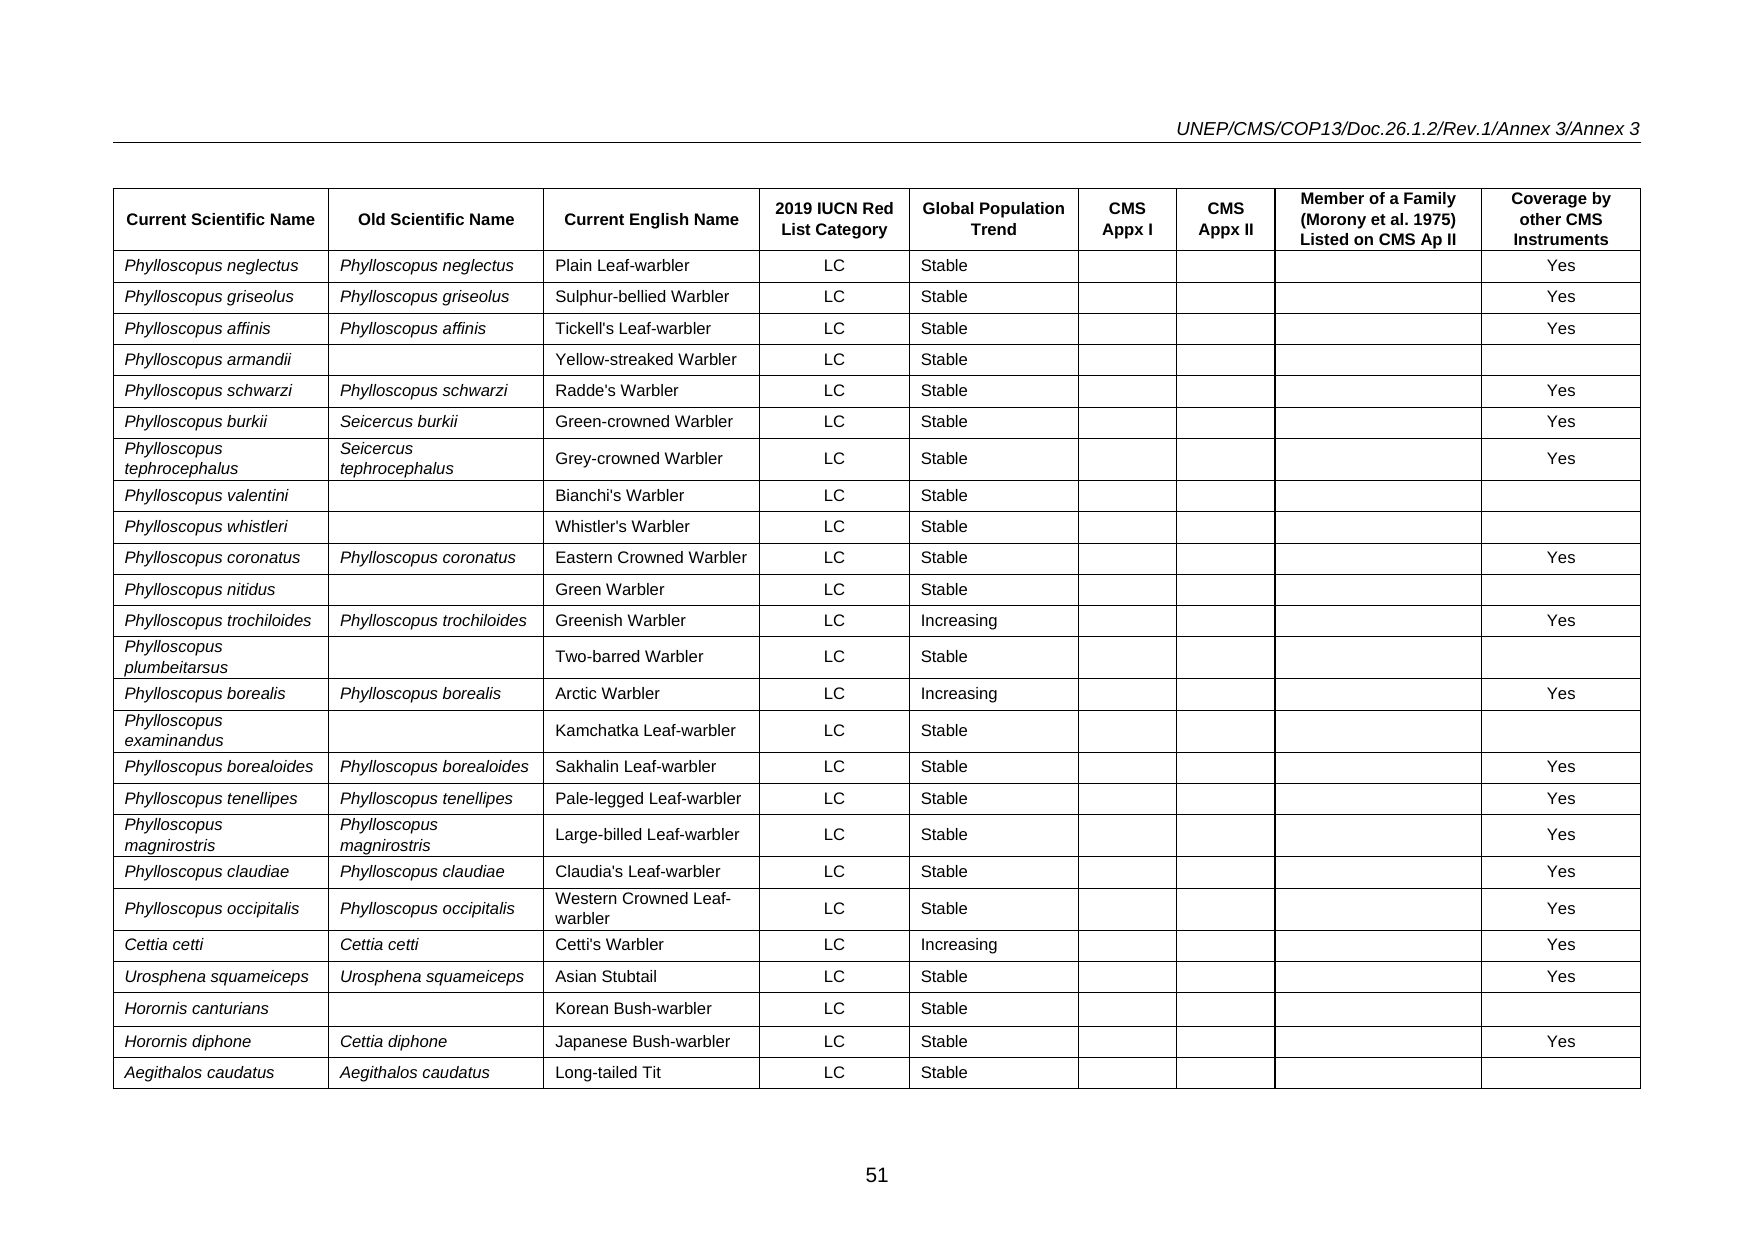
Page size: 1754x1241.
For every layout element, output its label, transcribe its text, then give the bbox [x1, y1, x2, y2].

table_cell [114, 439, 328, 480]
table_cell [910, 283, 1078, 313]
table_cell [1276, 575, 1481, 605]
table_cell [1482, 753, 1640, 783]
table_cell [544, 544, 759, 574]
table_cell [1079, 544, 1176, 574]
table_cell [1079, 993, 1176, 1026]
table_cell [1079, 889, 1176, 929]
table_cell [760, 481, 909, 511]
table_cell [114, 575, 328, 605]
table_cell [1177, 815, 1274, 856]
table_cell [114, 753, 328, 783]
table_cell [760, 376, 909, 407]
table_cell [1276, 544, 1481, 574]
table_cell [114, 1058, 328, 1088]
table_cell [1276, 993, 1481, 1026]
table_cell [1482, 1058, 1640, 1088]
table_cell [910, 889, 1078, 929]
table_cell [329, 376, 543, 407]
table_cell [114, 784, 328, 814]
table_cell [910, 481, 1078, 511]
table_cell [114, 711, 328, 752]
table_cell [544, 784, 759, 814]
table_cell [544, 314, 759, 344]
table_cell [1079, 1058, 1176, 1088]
table_header 2019 IUCN Red List Category [760, 189, 909, 250]
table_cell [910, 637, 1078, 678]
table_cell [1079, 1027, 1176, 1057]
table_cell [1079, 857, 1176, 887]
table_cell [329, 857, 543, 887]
table_header Old Scientific Name [329, 189, 543, 250]
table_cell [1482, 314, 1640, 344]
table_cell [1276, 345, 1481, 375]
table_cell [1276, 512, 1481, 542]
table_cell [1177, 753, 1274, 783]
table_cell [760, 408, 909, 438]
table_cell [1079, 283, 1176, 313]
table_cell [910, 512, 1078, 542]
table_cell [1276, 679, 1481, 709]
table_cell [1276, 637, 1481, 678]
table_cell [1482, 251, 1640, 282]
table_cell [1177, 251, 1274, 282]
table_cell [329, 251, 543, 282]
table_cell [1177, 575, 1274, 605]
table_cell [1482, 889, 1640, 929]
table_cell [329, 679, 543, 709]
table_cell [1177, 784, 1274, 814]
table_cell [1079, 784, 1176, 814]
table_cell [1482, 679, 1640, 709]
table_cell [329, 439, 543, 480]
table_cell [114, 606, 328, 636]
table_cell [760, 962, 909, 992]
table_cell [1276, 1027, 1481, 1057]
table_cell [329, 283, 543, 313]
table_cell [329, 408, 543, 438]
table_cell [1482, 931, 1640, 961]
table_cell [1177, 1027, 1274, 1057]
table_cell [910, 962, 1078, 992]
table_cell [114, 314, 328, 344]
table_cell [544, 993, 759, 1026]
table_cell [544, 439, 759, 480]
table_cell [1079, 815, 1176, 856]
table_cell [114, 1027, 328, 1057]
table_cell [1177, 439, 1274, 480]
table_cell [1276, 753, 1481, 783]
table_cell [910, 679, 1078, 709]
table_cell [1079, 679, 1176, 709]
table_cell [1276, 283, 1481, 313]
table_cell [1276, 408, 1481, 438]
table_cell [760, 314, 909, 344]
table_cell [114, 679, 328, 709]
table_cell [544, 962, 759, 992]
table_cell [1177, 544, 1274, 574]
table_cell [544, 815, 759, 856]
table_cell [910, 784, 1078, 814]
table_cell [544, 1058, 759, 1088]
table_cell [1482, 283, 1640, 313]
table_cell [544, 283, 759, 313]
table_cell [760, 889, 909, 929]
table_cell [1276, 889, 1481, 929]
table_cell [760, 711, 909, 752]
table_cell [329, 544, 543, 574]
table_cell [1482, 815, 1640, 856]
table_header Member of a Family (Morony et al. 1975) Listed on CMS Ap II [1276, 189, 1481, 250]
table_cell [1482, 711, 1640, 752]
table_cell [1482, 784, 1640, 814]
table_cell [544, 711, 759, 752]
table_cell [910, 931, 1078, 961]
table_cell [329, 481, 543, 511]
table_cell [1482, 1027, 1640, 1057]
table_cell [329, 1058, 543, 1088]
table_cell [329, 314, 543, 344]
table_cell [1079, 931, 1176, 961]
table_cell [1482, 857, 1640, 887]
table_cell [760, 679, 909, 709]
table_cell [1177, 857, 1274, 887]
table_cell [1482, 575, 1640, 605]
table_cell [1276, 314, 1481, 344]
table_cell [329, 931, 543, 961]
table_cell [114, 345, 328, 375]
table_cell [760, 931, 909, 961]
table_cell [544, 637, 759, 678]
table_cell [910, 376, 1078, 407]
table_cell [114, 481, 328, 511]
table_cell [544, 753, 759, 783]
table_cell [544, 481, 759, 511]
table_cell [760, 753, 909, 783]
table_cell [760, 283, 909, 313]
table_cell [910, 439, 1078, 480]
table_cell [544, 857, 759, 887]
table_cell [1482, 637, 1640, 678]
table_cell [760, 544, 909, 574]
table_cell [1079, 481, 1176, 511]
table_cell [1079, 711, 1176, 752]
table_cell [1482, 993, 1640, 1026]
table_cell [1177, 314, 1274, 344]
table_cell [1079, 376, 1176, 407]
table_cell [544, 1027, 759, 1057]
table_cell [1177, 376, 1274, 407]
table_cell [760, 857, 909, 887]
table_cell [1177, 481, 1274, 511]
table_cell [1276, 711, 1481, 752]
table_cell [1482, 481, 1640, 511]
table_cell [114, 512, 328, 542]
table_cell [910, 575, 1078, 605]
table_header Global Population Trend [910, 189, 1078, 250]
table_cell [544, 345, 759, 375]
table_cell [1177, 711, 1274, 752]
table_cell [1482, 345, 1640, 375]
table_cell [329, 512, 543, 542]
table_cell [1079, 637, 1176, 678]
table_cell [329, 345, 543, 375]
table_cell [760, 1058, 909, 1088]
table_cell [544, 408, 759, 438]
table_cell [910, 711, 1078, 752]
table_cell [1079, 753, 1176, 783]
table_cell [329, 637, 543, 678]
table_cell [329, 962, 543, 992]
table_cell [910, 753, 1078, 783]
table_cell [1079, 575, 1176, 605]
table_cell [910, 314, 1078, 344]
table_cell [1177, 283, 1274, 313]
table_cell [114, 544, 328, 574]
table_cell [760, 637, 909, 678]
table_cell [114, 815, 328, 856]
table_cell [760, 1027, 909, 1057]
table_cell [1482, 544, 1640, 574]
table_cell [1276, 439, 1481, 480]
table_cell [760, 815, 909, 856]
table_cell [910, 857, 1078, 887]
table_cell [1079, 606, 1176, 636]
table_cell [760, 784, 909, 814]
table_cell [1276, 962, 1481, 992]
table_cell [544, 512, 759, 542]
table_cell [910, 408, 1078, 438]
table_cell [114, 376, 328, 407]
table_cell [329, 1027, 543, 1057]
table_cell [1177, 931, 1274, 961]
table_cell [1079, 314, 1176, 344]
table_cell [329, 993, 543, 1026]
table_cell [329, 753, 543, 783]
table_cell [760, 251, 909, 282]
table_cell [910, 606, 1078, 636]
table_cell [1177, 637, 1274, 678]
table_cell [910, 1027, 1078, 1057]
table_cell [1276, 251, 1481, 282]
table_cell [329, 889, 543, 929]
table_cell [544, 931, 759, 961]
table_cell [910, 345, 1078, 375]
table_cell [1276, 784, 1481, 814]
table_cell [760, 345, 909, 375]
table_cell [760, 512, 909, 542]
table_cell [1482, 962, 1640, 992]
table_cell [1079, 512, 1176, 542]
table_header Current English Name [544, 189, 759, 250]
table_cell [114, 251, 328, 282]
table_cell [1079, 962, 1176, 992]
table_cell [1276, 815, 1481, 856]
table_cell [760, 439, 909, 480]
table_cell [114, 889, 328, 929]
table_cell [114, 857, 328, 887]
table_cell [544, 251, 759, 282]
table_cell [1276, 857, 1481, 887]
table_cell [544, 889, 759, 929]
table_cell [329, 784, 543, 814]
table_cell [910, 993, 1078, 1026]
table_header Current Scientific Name [114, 189, 328, 250]
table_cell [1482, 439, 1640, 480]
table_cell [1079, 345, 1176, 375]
table_header CMS Appx I [1079, 189, 1176, 250]
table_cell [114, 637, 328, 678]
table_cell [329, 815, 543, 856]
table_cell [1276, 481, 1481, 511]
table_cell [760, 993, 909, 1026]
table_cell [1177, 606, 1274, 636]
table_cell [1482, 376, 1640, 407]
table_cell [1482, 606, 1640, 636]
table_header Coverage by other CMS Instruments [1482, 189, 1640, 250]
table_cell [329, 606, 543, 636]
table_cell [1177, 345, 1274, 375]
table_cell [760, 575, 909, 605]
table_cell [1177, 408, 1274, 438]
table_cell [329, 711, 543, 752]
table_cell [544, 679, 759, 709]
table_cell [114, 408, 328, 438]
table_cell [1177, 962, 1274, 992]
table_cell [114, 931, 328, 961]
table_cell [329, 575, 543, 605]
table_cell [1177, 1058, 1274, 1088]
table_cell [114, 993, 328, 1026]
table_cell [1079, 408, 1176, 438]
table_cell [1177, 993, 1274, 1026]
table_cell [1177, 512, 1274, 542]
table_header CMS Appx II [1177, 189, 1274, 250]
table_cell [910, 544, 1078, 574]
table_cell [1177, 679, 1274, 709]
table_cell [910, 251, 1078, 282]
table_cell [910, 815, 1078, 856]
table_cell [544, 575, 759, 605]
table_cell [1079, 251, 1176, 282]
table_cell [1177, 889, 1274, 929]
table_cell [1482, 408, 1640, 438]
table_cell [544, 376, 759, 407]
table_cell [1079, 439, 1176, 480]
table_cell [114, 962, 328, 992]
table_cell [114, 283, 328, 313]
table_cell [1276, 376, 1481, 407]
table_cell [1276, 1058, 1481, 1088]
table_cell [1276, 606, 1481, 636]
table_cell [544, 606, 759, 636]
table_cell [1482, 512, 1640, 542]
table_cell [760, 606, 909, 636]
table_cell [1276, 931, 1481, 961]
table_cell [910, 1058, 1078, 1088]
